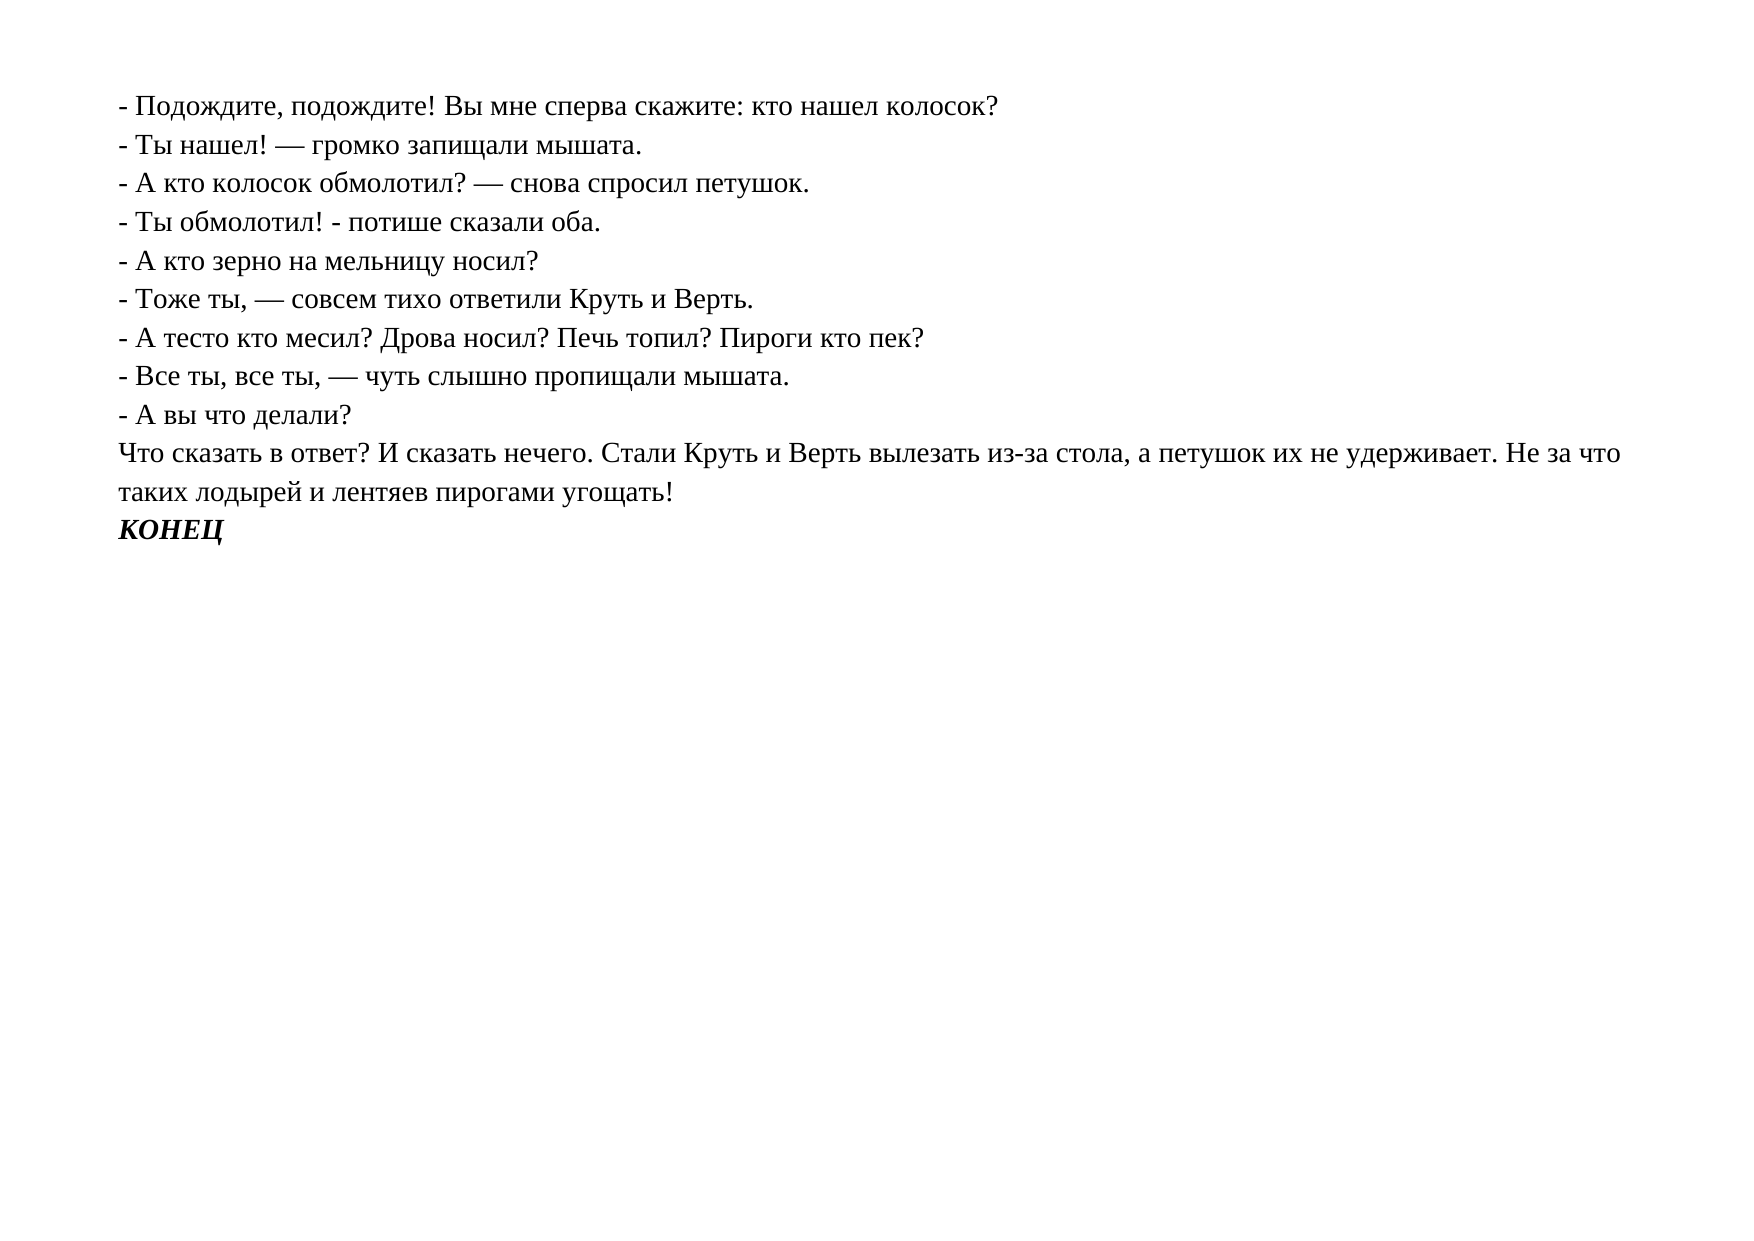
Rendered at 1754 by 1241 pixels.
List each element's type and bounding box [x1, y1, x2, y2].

text [118, 88, 1636, 578]
